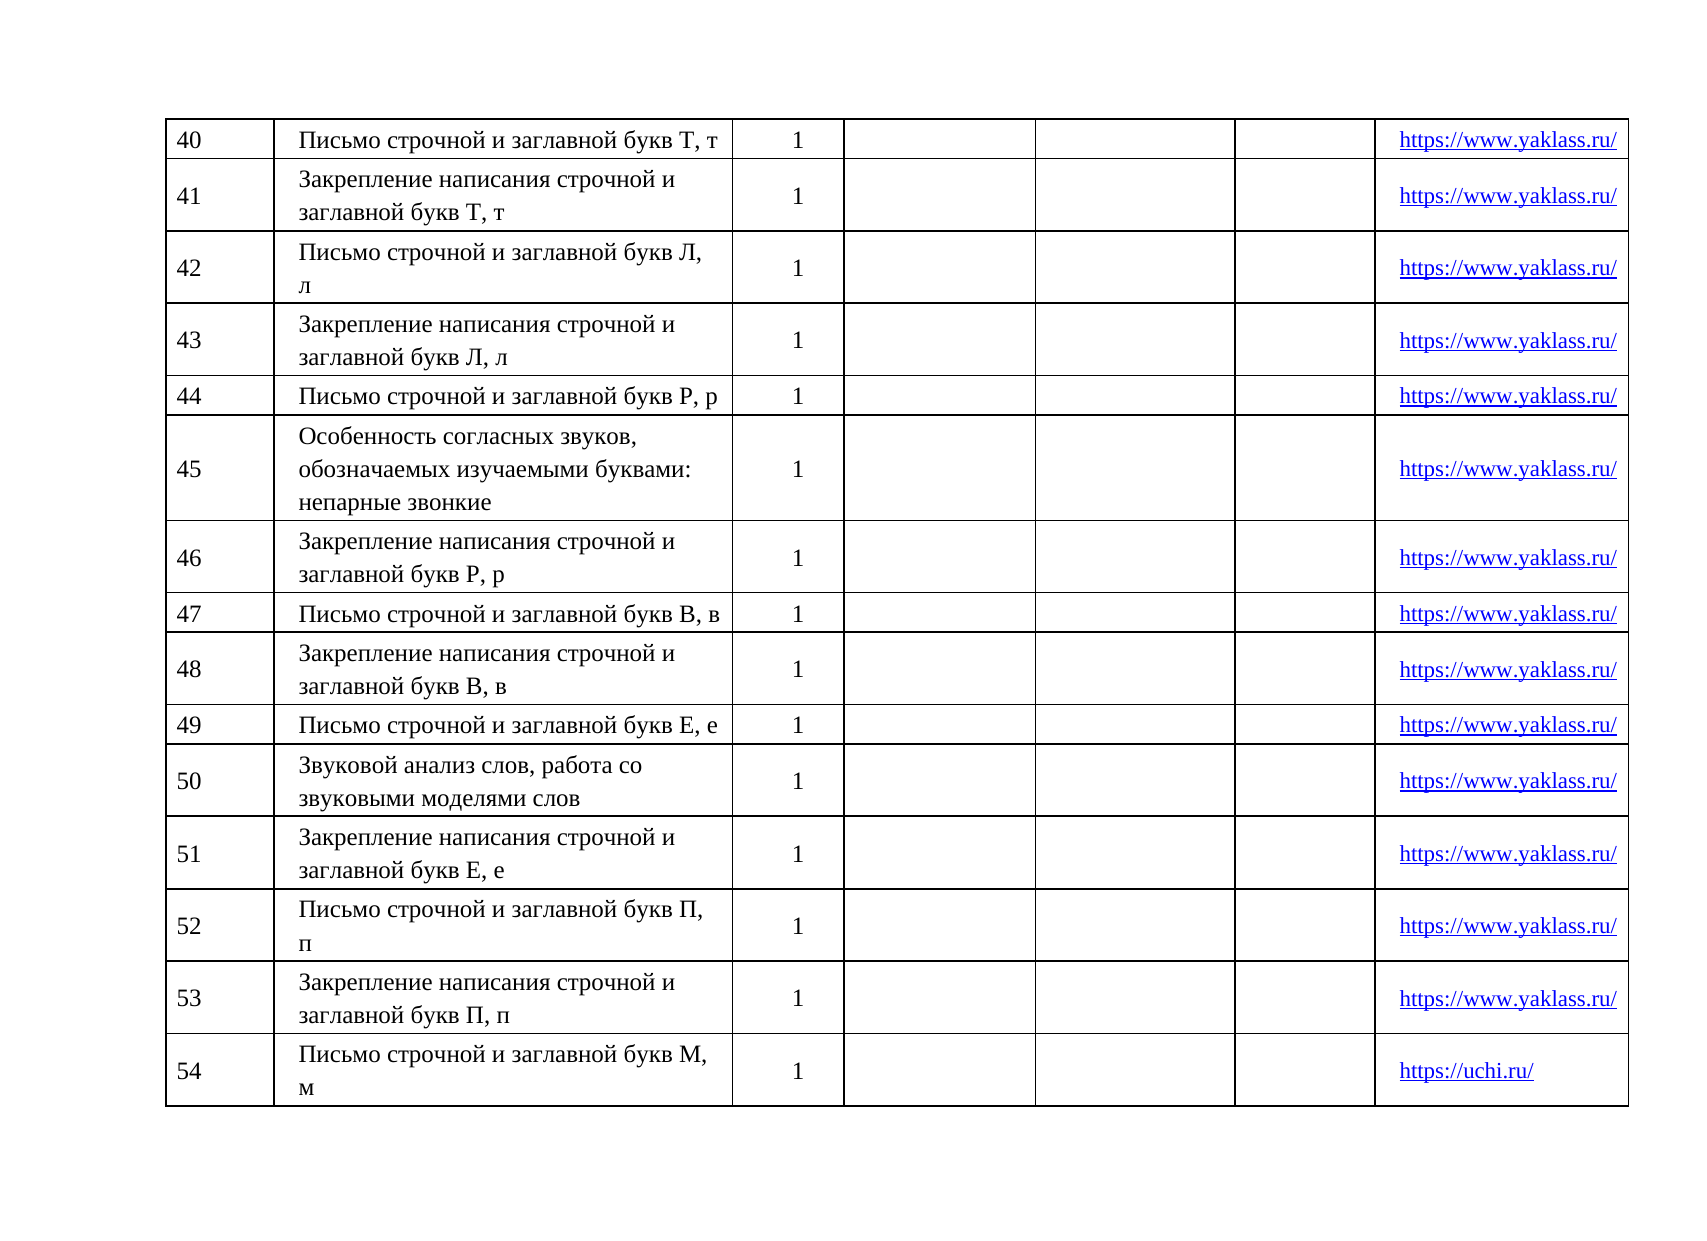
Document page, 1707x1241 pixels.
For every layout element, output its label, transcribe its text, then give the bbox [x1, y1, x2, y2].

table_cell https://www.yaklass.ru/ [1376, 890, 1628, 960]
table_cell 1 [733, 593, 843, 631]
table_cell [1236, 376, 1374, 414]
table_cell https://www.yaklass.ru/ [1376, 745, 1628, 815]
table_cell 43 [167, 304, 273, 375]
table_cell [1036, 890, 1234, 960]
table_cell https://www.yaklass.ru/ [1376, 593, 1628, 631]
table_cell [845, 159, 1035, 230]
table_cell [845, 304, 1035, 375]
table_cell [1376, 120, 1628, 157]
table_cell [1036, 304, 1234, 375]
table_cell Закрепление написания строчной и заглавной букв В, в [275, 633, 732, 704]
table_cell [845, 521, 1035, 592]
table_cell 1 [733, 120, 843, 157]
table_cell Письмо строчной и заглавной букв В, в [275, 593, 732, 631]
table_cell [1236, 890, 1374, 960]
table_cell [1236, 159, 1374, 230]
table_cell 46 [167, 521, 273, 592]
table_cell [1236, 416, 1374, 519]
table_cell https://www.yaklass.ru/ [1376, 962, 1628, 1033]
table_cell Закрепление написания строчной и заглавной букв Е, е [275, 817, 732, 888]
table_cell [1036, 962, 1234, 1033]
table_cell https://www.yaklass.ru/ [1376, 232, 1628, 302]
table_cell 50 [167, 745, 273, 815]
table_cell [1236, 521, 1374, 592]
table_cell 1 [733, 1034, 843, 1105]
table_cell https://www.yaklass.ru/ [1376, 705, 1628, 743]
table_cell [1236, 962, 1374, 1033]
table_cell [1236, 705, 1374, 743]
table_cell [1036, 232, 1234, 302]
table_cell [1236, 120, 1374, 157]
table_cell Письмо строчной и заглавной букв П, п [275, 890, 732, 960]
table_cell https://www.yaklass.ru/ [1376, 521, 1628, 592]
table_cell [1236, 745, 1374, 815]
table_cell 48 [167, 633, 273, 704]
table_cell 1 [733, 705, 843, 743]
table_cell [845, 962, 1035, 1033]
table_cell https://www.yaklass.ru/ [1376, 633, 1628, 704]
table_cell [845, 745, 1035, 815]
table_cell 1 [733, 159, 843, 230]
table_cell [1236, 633, 1374, 704]
table_cell [1036, 705, 1234, 743]
table_cell [1236, 817, 1374, 888]
table_cell [845, 120, 1035, 157]
table_cell 49 [167, 705, 273, 743]
table_cell 1 [733, 376, 843, 414]
table_cell 51 [167, 817, 273, 888]
table_cell [1036, 633, 1234, 704]
table_cell [845, 376, 1035, 414]
table_cell 47 [167, 593, 273, 631]
table_cell 1 [733, 745, 843, 815]
table_cell 52 [167, 890, 273, 960]
table_cell [1036, 521, 1234, 592]
table_cell [1036, 376, 1234, 414]
table_cell Закрепление написания строчной и заглавной букв Т, т [275, 159, 732, 230]
table_cell Особенность согласных звуков, обозначаемых изучаемыми буквами: непарные звонкие [275, 416, 732, 519]
table_cell [845, 232, 1035, 302]
table_cell [845, 890, 1035, 960]
table_cell 1 [733, 232, 843, 302]
table_cell 1 [733, 304, 843, 375]
table_cell Закрепление написания строчной и заглавной букв Р, р [275, 521, 732, 592]
table_cell https://www.yaklass.ru/ [1376, 817, 1628, 888]
table_cell [845, 633, 1035, 704]
table_cell Письмо строчной и заглавной букв Л, л [275, 232, 732, 302]
table_cell [1236, 1034, 1374, 1105]
table_cell https://www.yaklass.ru/ [1376, 416, 1628, 519]
table_cell [1036, 745, 1234, 815]
table_cell Письмо строчной и заглавной букв Т, т [275, 120, 732, 157]
table_cell [1036, 817, 1234, 888]
table_cell [845, 416, 1035, 519]
table_cell https://www.yaklass.ru/ [1376, 376, 1628, 414]
table_cell [1236, 304, 1374, 375]
table_cell 45 [167, 416, 273, 519]
table_cell 41 [167, 159, 273, 230]
table_cell [845, 1034, 1035, 1105]
table_cell [1236, 232, 1374, 302]
table_cell [1036, 159, 1234, 230]
table_cell 42 [167, 232, 273, 302]
table_cell [1036, 593, 1234, 631]
table_cell Письмо строчной и заглавной букв Е, е [275, 705, 732, 743]
table_cell 1 [733, 890, 843, 960]
table_cell 40 [167, 120, 273, 157]
table_cell 1 [733, 962, 843, 1033]
table_cell 54 [167, 1034, 273, 1105]
table_cell [1036, 416, 1234, 519]
table_cell 44 [167, 376, 273, 414]
table_cell Звуковой анализ слов, работа со звуковыми моделями слов [275, 745, 732, 815]
table_cell [1236, 593, 1374, 631]
table_cell Закрепление написания строчной и заглавной букв Л, л [275, 304, 732, 375]
table_cell https://www.yaklass.ru/ [1376, 304, 1628, 375]
table_cell Письмо строчной и заглавной букв Р, р [275, 376, 732, 414]
table_cell 53 [167, 962, 273, 1033]
table_cell [845, 705, 1035, 743]
table_cell https://uchi.ru/ [1376, 1034, 1628, 1105]
table_cell https://www.yaklass.ru/ [1376, 159, 1628, 230]
table_cell Письмо строчной и заглавной букв М, м [275, 1034, 732, 1105]
table_cell [1036, 1034, 1234, 1105]
table_cell [845, 817, 1035, 888]
table_cell [845, 593, 1035, 631]
table_cell 1 [733, 416, 843, 519]
table_cell 1 [733, 633, 843, 704]
table_cell Закрепление написания строчной и заглавной букв П, п [275, 962, 732, 1033]
table_cell 1 [733, 817, 843, 888]
table_cell [1036, 120, 1234, 157]
table_cell 1 [733, 521, 843, 592]
